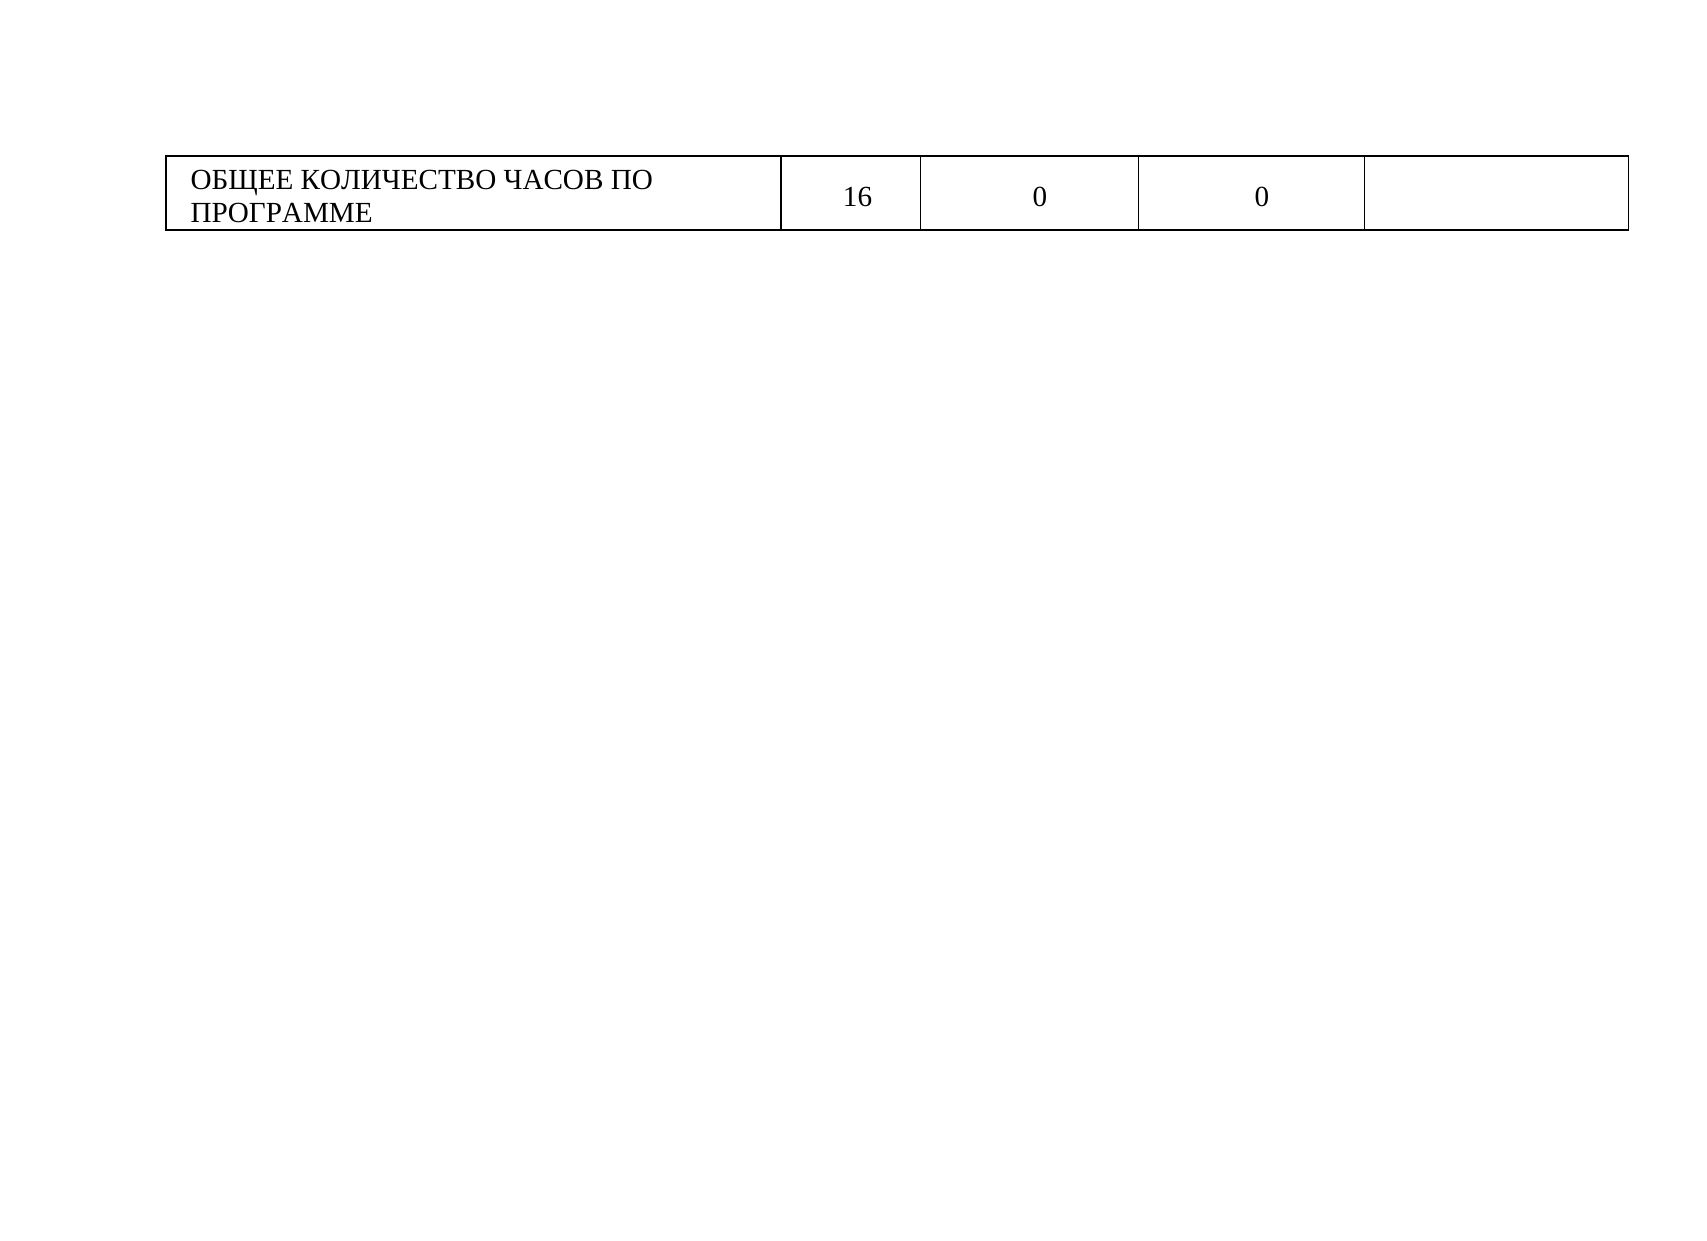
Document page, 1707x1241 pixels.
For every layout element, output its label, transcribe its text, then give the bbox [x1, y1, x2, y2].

table_cell 0 [1139, 157, 1364, 229]
table_cell 16 [782, 157, 920, 229]
table_cell 0 [921, 157, 1138, 229]
table_cell [1365, 157, 1628, 229]
table_cell ОБЩЕЕ КОЛИЧЕСТВО ЧАСОВ ПО ПРОГРАММЕ [167, 157, 780, 229]
